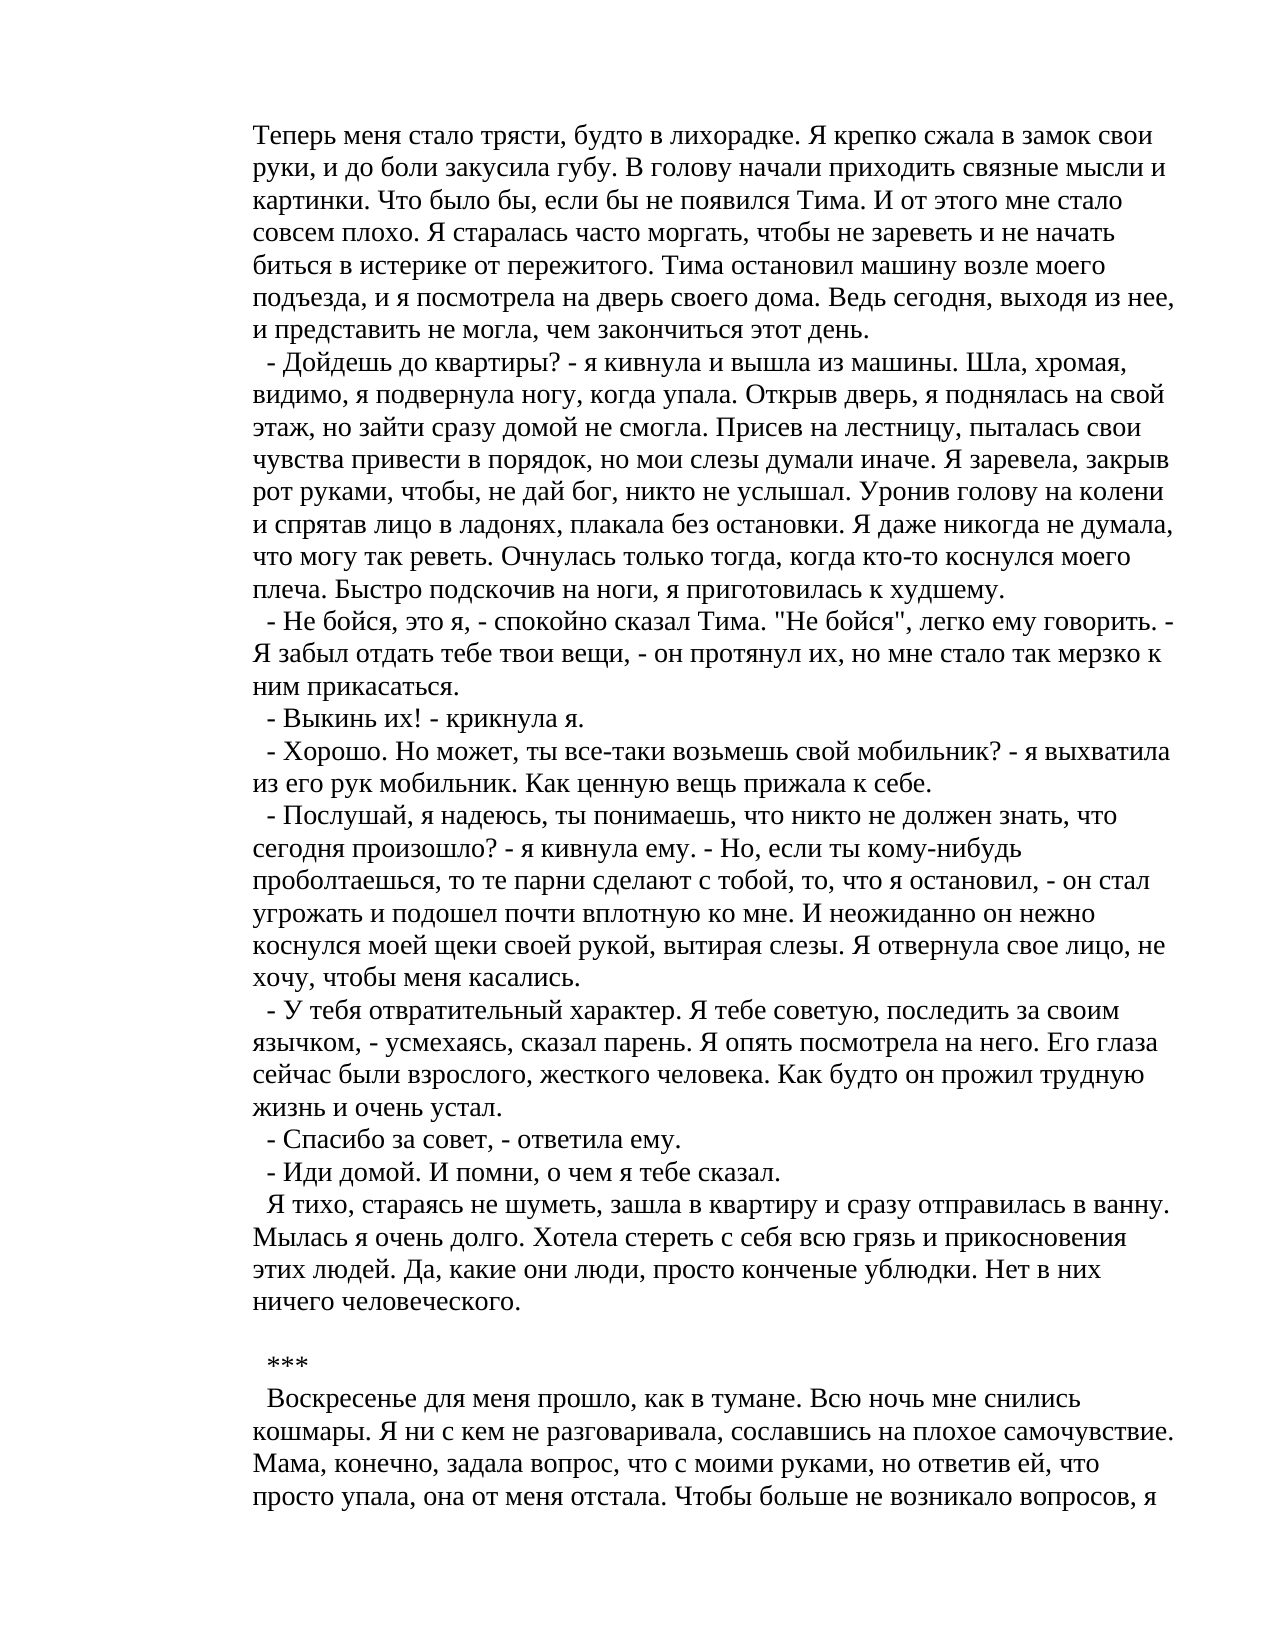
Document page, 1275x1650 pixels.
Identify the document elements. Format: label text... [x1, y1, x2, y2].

text - Дойдешь до квартиры? - я кивнула и вышла из машины. Шла, хромая, видимо, я подвернула ногу, когда упала. Открыв дверь, я поднялась на свой этаж, но зайти сразу домой не смогла. Присев на лестницу, пыталась свои чувства привести в порядок, но мои слезы думали иначе. Я заревела, закрыв рот руками, чтобы, не дай бог, никто не услышал. Уронив голову на колени и спрятав лицо в ладонях, плакала без остановки. Я даже никогда не думала, что могу так реветь. Очнулась только тогда, когда кто-то коснулся моего плеча. Быстро подскочив на ноги, я приготовилась к худшему. [252, 345, 1186, 604]
text - Хорошо. Но может, ты все-таки возьмешь свой мобильник? - я выхватила из его рук мобильник. Как ценную вещь прижала к себе. [252, 734, 1186, 798]
text - Спасибо за совет, - ответила ему. [252, 1122, 1186, 1155]
text - Послушай, я надеюсь, ты понимаешь, что никто не должен знать, что сегодня произошло? - я кивнула ему. - Но, если ты кому-нибудь проболтаешься, то те парни сделают с тобой, то, что я остановил, - он стал угрожать и подошел почти вплотную ко мне. И неожиданно он нежно коснулся моей щеки своей рукой, вытирая слезы. Я отвернула свое лицо, не хочу, чтобы меня касались. [252, 798, 1186, 993]
text - Выкинь их! - крикнула я. [252, 701, 1186, 734]
text - Не бойся, это я, - спокойно сказал Тима. "Не бойся", легко ему говорить. - Я забыл отдать тебе твои вещи, - он протянул их, но мне стало так мерзко к ним прикасаться. [252, 604, 1186, 701]
text - Иди домой. И помни, о чем я тебе сказал. [252, 1155, 1186, 1187]
text Я тихо, стараясь не шуметь, зашла в квартиру и сразу отправилась в ванну. Мылась я очень долго. Хотела стереть с себя всю грязь и прикосновения этих людей. Да, какие они люди, просто конченые ублюдки. Нет в них ничего человеческого. [252, 1187, 1186, 1317]
text *** [252, 1349, 1186, 1382]
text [252, 1382, 1186, 1511]
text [252, 118, 1186, 345]
text - У тебя отвратительный характер. Я тебе советую, последить за своим язычком, - усмехаясь, сказал парень. Я опять посмотрела на него. Его глаза сейчас были взрослого, жесткого человека. Как будто он прожил трудную жизнь и очень устал. [252, 993, 1186, 1122]
